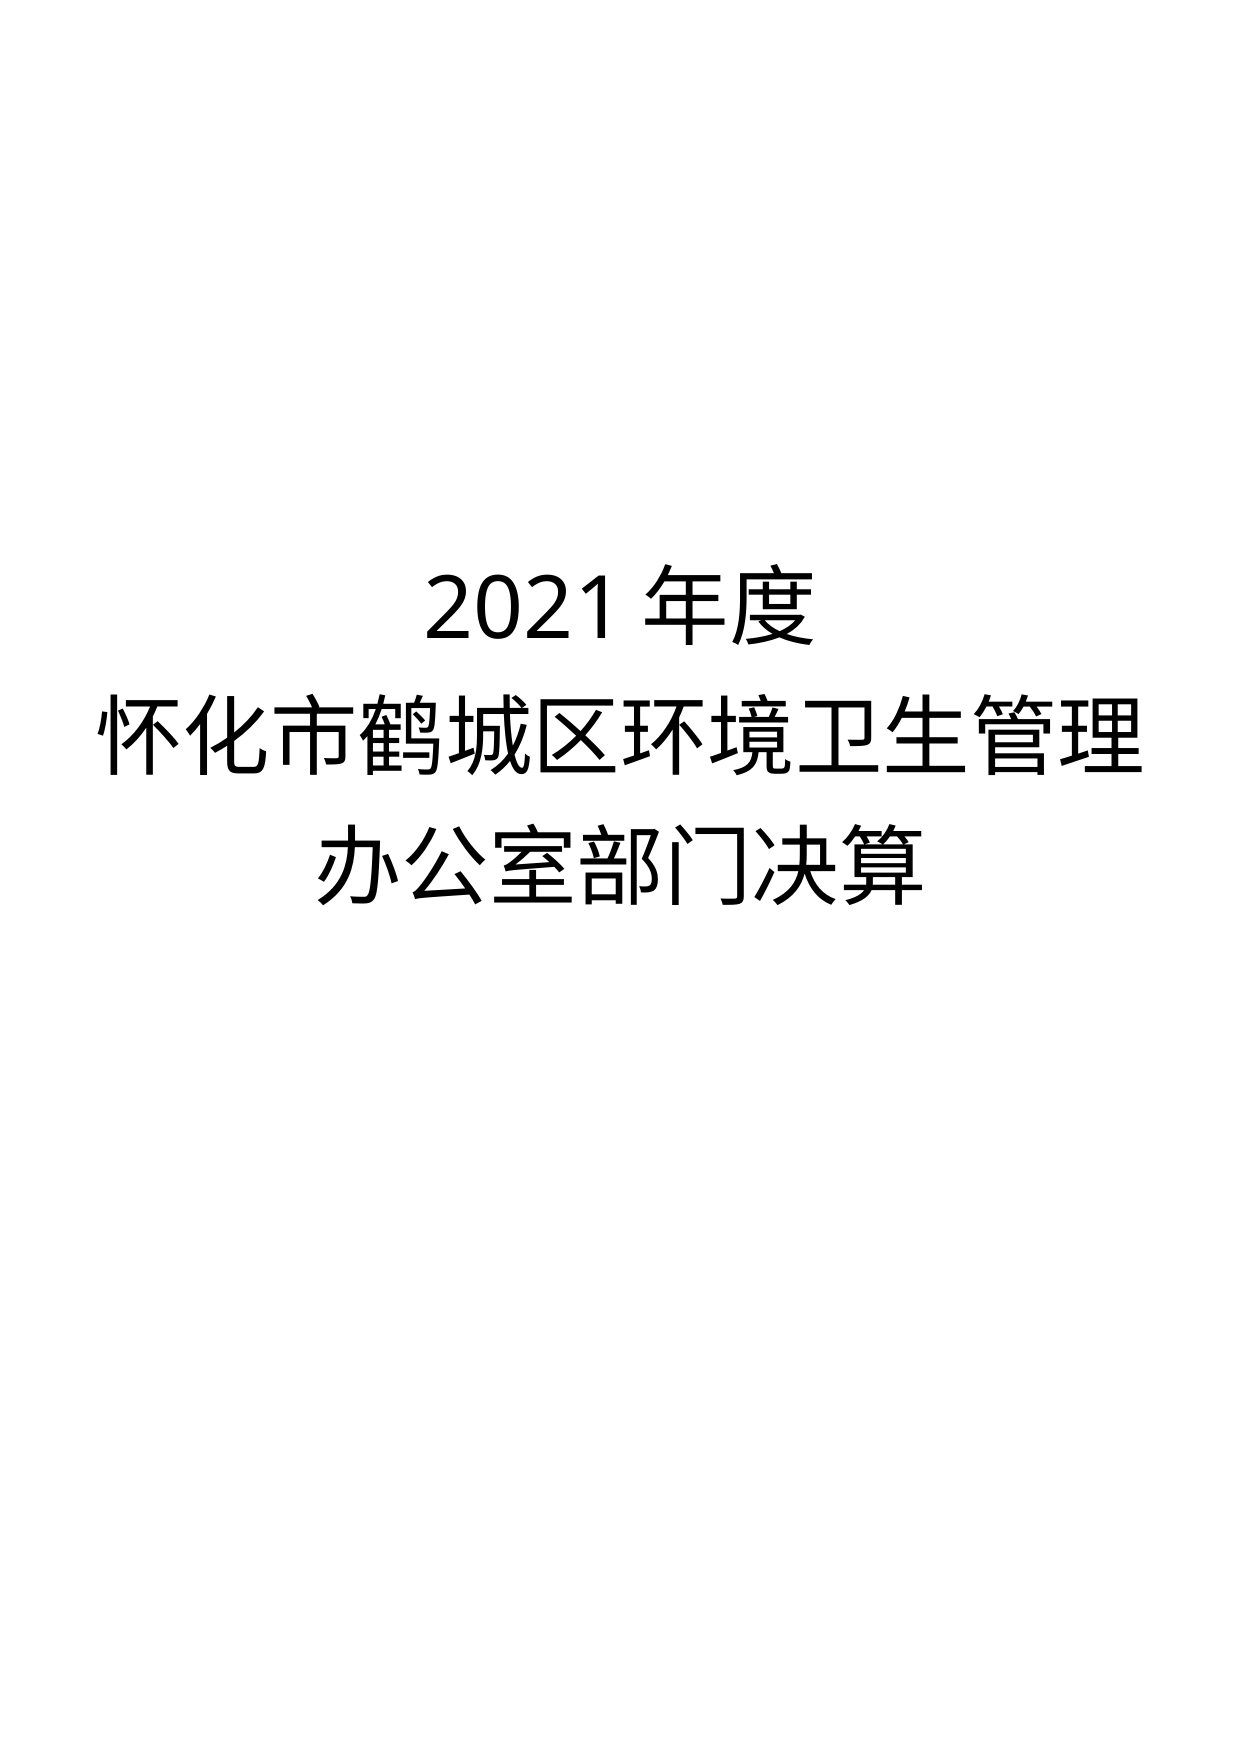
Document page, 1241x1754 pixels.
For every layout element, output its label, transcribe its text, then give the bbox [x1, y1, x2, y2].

text 怀化市鹤城区环境卫生管理办公室部门决算 [75, 666, 1165, 926]
text 2021年度 [75, 536, 1165, 666]
